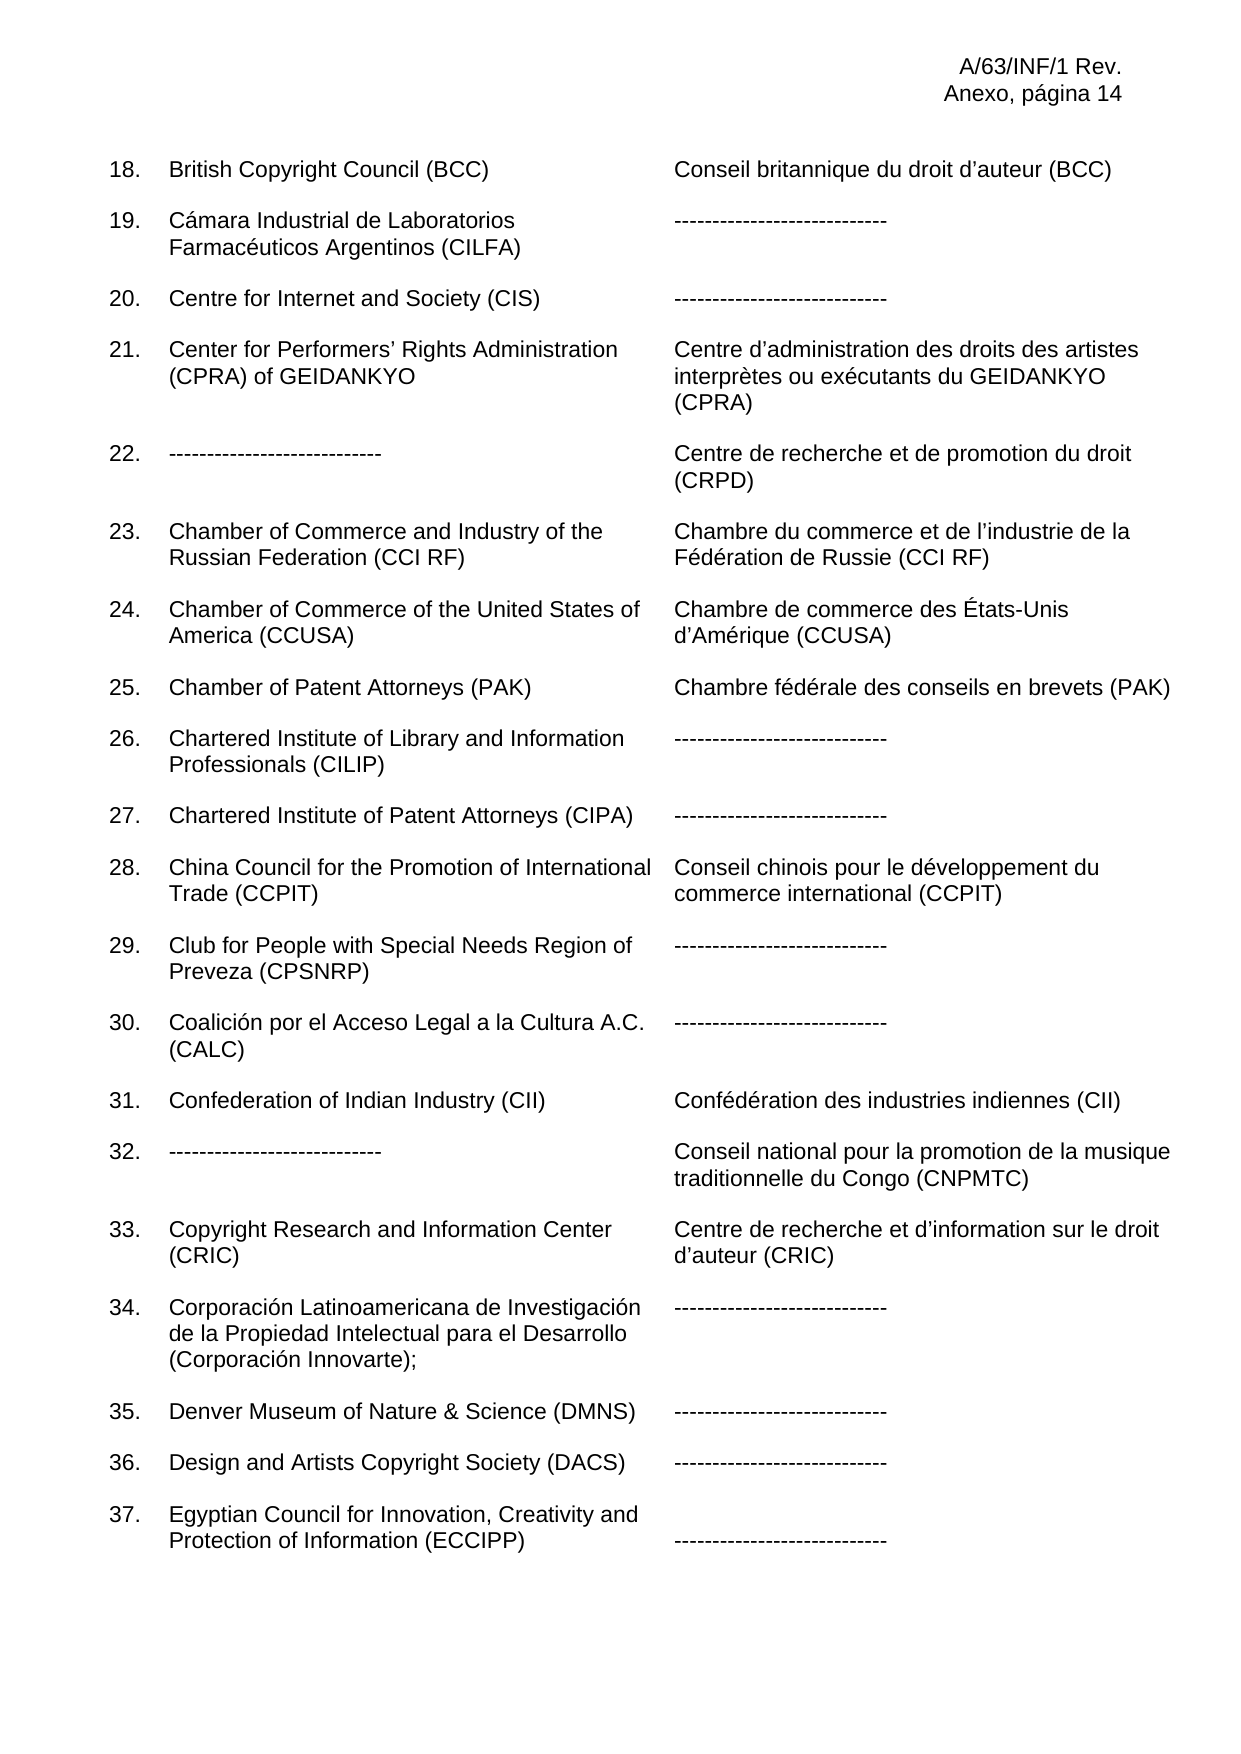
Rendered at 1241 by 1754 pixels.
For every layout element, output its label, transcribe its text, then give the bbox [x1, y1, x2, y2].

table_cell [83, 854, 157, 932]
table_cell Denver Museum of Nature & Science (DMNS) [157, 1398, 663, 1449]
table_cell [83, 1216, 157, 1294]
table_cell [83, 1449, 157, 1501]
table_cell Centre d’administration des droits des artistes interprètes ou exécutants du GEIDANKYO (CPRA) [663, 336, 1187, 440]
table_cell [83, 156, 157, 207]
table_cell ---------------------------- [663, 1009, 1187, 1087]
table_cell Chambre de commerce des États-Unis d’Amérique (CCUSA) [663, 596, 1187, 673]
table_cell [83, 1087, 157, 1138]
table_cell [83, 1398, 157, 1449]
table_cell Confederation of Indian Industry (CII) [157, 1087, 663, 1138]
table_cell Conseil britannique du droit d’auteur (BCC) [663, 156, 1187, 207]
table_cell ---------------------------- [663, 1294, 1187, 1398]
table_cell ---------------------------- [663, 1398, 1187, 1449]
table_cell Design and Artists Copyright Society (DACS) [157, 1449, 663, 1501]
table_cell [83, 285, 157, 336]
table_cell Corporación Latinoamericana de Investigación de la Propiedad Intelectual para el Desarrollo (Corporación Innovarte); [157, 1294, 663, 1398]
table_cell [83, 336, 157, 440]
table_cell ---------------------------- [663, 803, 1187, 854]
table_cell Chamber of Commerce of the United States of America (CCUSA) [157, 596, 663, 673]
table_cell China Council for the Promotion of International Trade (CCPIT) [157, 854, 663, 932]
table_cell Egyptian Council for Innovation, Creativity and Protection of Information (ECCIPP) [157, 1501, 663, 1578]
table_cell ---------------------------- [663, 932, 1187, 1009]
table_cell [83, 1294, 157, 1398]
table_cell British Copyright Council (BCC) [157, 156, 663, 207]
table_cell Coalición por el Acceso Legal a la Cultura A.C. (CALC) [157, 1009, 663, 1087]
table_cell Chamber of Commerce and Industry of the Russian Federation (CCI RF) [157, 518, 663, 596]
table_cell ---------------------------- [663, 207, 1187, 285]
table_cell Copyright Research and Information Center (CRIC) [157, 1216, 663, 1294]
table_cell ---------------------------- [663, 1449, 1187, 1501]
table_cell ---------------------------- [157, 1138, 663, 1216]
table_cell [83, 596, 157, 673]
table_cell Chartered Institute of Library and Information Professionals (CILIP) [157, 725, 663, 802]
table_cell Conseil chinois pour le développement du commerce international (CCPIT) [663, 854, 1187, 932]
table_cell Cámara Industrial de Laboratorios Farmacéuticos Argentinos (CILFA) [157, 207, 663, 285]
table_cell [83, 725, 157, 802]
table_cell [83, 932, 157, 1009]
table_cell Conseil national pour la promotion de la musique traditionnelle du Congo (CNPMTC) [663, 1138, 1187, 1216]
table_cell Center for Performers’ Rights Administration (CPRA) of GEIDANKYO [157, 336, 663, 440]
table_cell [83, 1138, 157, 1216]
table_cell Centre for Internet and Society (CIS) [157, 285, 663, 336]
table_cell [83, 518, 157, 596]
table_cell [83, 1501, 157, 1578]
table_cell [83, 803, 157, 854]
table_cell Centre de recherche et d’information sur le droit d’auteur (CRIC) [663, 1216, 1187, 1294]
table_cell Chambre fédérale des conseils en brevets (PAK) [663, 674, 1187, 725]
table_cell [83, 440, 157, 518]
table_cell ---------------------------- [157, 440, 663, 518]
table_cell Confédération des industries indiennes (CII) [663, 1087, 1187, 1138]
table_cell [83, 674, 157, 725]
table_cell Chambre du commerce et de l’industrie de la Fédération de Russie (CCI RF) [663, 518, 1187, 596]
table_cell ---------------------------- [663, 725, 1187, 802]
table_cell Chartered Institute of Patent Attorneys (CIPA) [157, 803, 663, 854]
table_cell Chamber of Patent Attorneys (PAK) [157, 674, 663, 725]
table_cell Club for People with Special Needs Region of Preveza (CPSNRP) [157, 932, 663, 1009]
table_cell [663, 1501, 1187, 1578]
table_cell [83, 1009, 157, 1087]
table_cell [83, 207, 157, 285]
table_cell Centre de recherche et de promotion du droit (CRPD) [663, 440, 1187, 518]
table_cell ---------------------------- [663, 285, 1187, 336]
